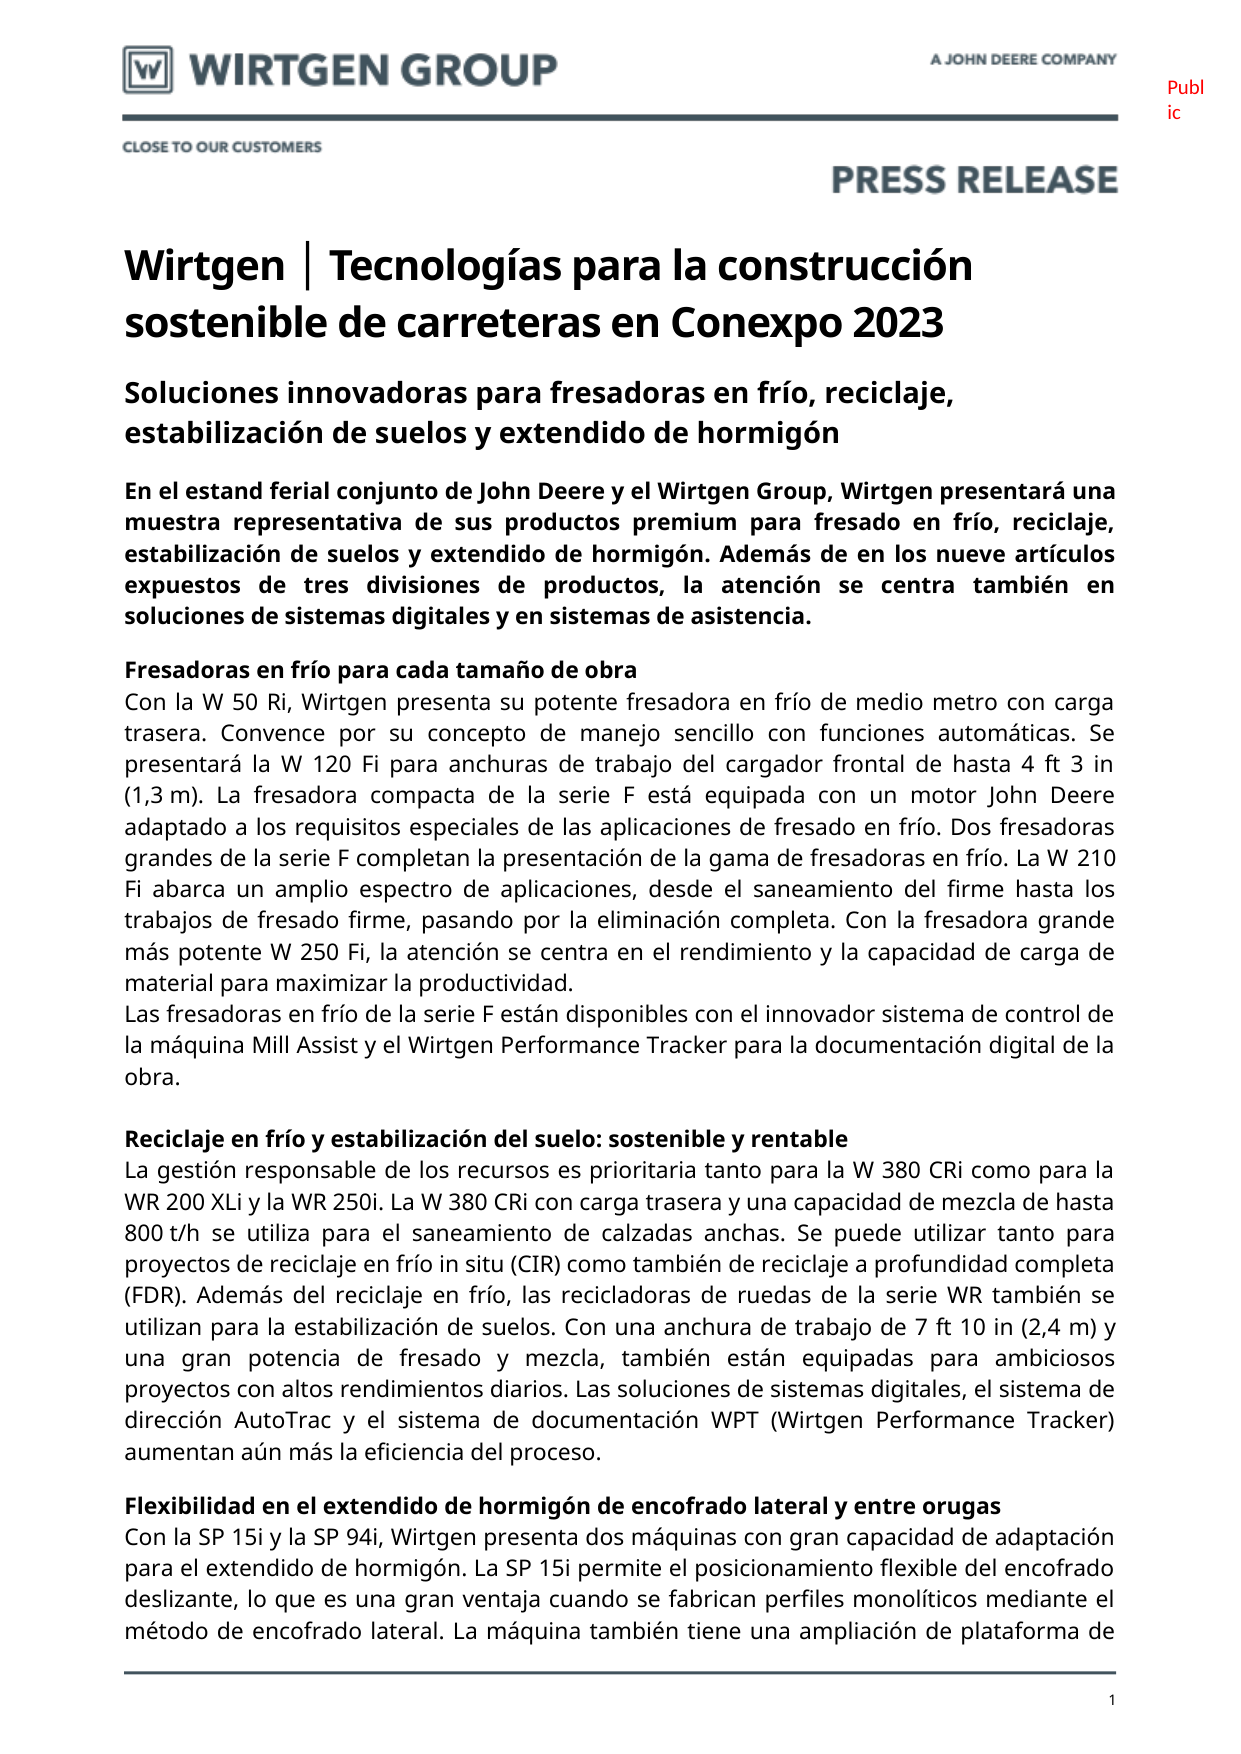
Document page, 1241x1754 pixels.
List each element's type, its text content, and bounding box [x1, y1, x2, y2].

text La gestión responsable de los recursos es prioritaria tanto para la W 380 CRi como para la WR 200 XLi y la WR 250i. La W 380 CRi con carga trasera y una capacidad de mezcla de hasta 800 t/h se utiliza para el saneamiento de calzadas anchas. Se puede utilizar tanto para proyectos de reciclaje en frío in situ (CIR) como también de reciclaje a profundidad completa (FDR). Además del reciclaje en frío, las recicladoras de ruedas de la serie WR también se utilizan para la estabilización de suelos. Con una anchura de trabajo de 7 ft 10 in (2,4 m) y una gran potencia de fresado y mezcla, también están equipadas para ambiciosos proyectos con altos rendimientos diarios. Las soluciones de sistemas digitales, el sistema de dirección AutoTrac y el sistema de documentación WPT (Wirtgen Performance Tracker) aumentan aún más la eficiencia del proceso. [124, 1154, 1116, 1467]
text Con la W 50 Ri, Wirtgen presenta su potente fresadora en frío de medio metro con carga trasera. Convence por su concepto de manejo sencillo con funciones automáticas. Se presentará la W 120 Fi para anchuras de trabajo del cargador frontal de hasta 4 ft 3 in (1,3 m). La fresadora compacta de la serie F está equipada con un motor John Deere adaptado a los requisitos especiales de las aplicaciones de fresado en frío. Dos fresadoras grandes de la serie F completan la presentación de la gama de fresadoras en frío. La W 210 Fi abarca un amplio espectro de aplicaciones, desde el saneamiento del firme hasta los trabajos de fresado firme, pasando por la eliminación completa. Con la fresadora grande más potente W 250 Fi, la atención se centra en el rendimiento y la capacidad de carga de material para maximizar la productividad. [124, 685, 1116, 998]
text Wirtgen │ Tecnologías para la construcción sostenible de carreteras en Conexpo 2023 [124, 236, 1116, 350]
text Las fresadoras en frío de la serie F están disponibles con el innovador sistema de control de la máquina Mill Assist y el Wirtgen Performance Tracker para la documentación digital de la obra. [124, 998, 1116, 1092]
text Soluciones innovadoras para fresadoras en frío, reciclaje, estabilización de suelos y extendido de hormigón [124, 373, 1116, 452]
text Flexibilidad en el extendido de hormigón de encofrado lateral y entre orugas [124, 1489, 1116, 1521]
text En el estand ferial conjunto de John Deere y el Wirtgen Group, Wirtgen presentará una muestra representativa de sus productos premium para fresado en frío, reciclaje, estabilización de suelos y extendido de hormigón. Además de en los nueve artículos expuestos de tres divisiones de productos, la atención se centra también en soluciones de sistemas digitales y en sistemas de asistencia. [124, 475, 1116, 631]
text Reciclaje en frío y estabilización del suelo: sostenible y rentable [124, 1123, 1116, 1154]
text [124, 1521, 1116, 1646]
text Fresadoras en frío para cada tamaño de obra [124, 654, 1116, 685]
